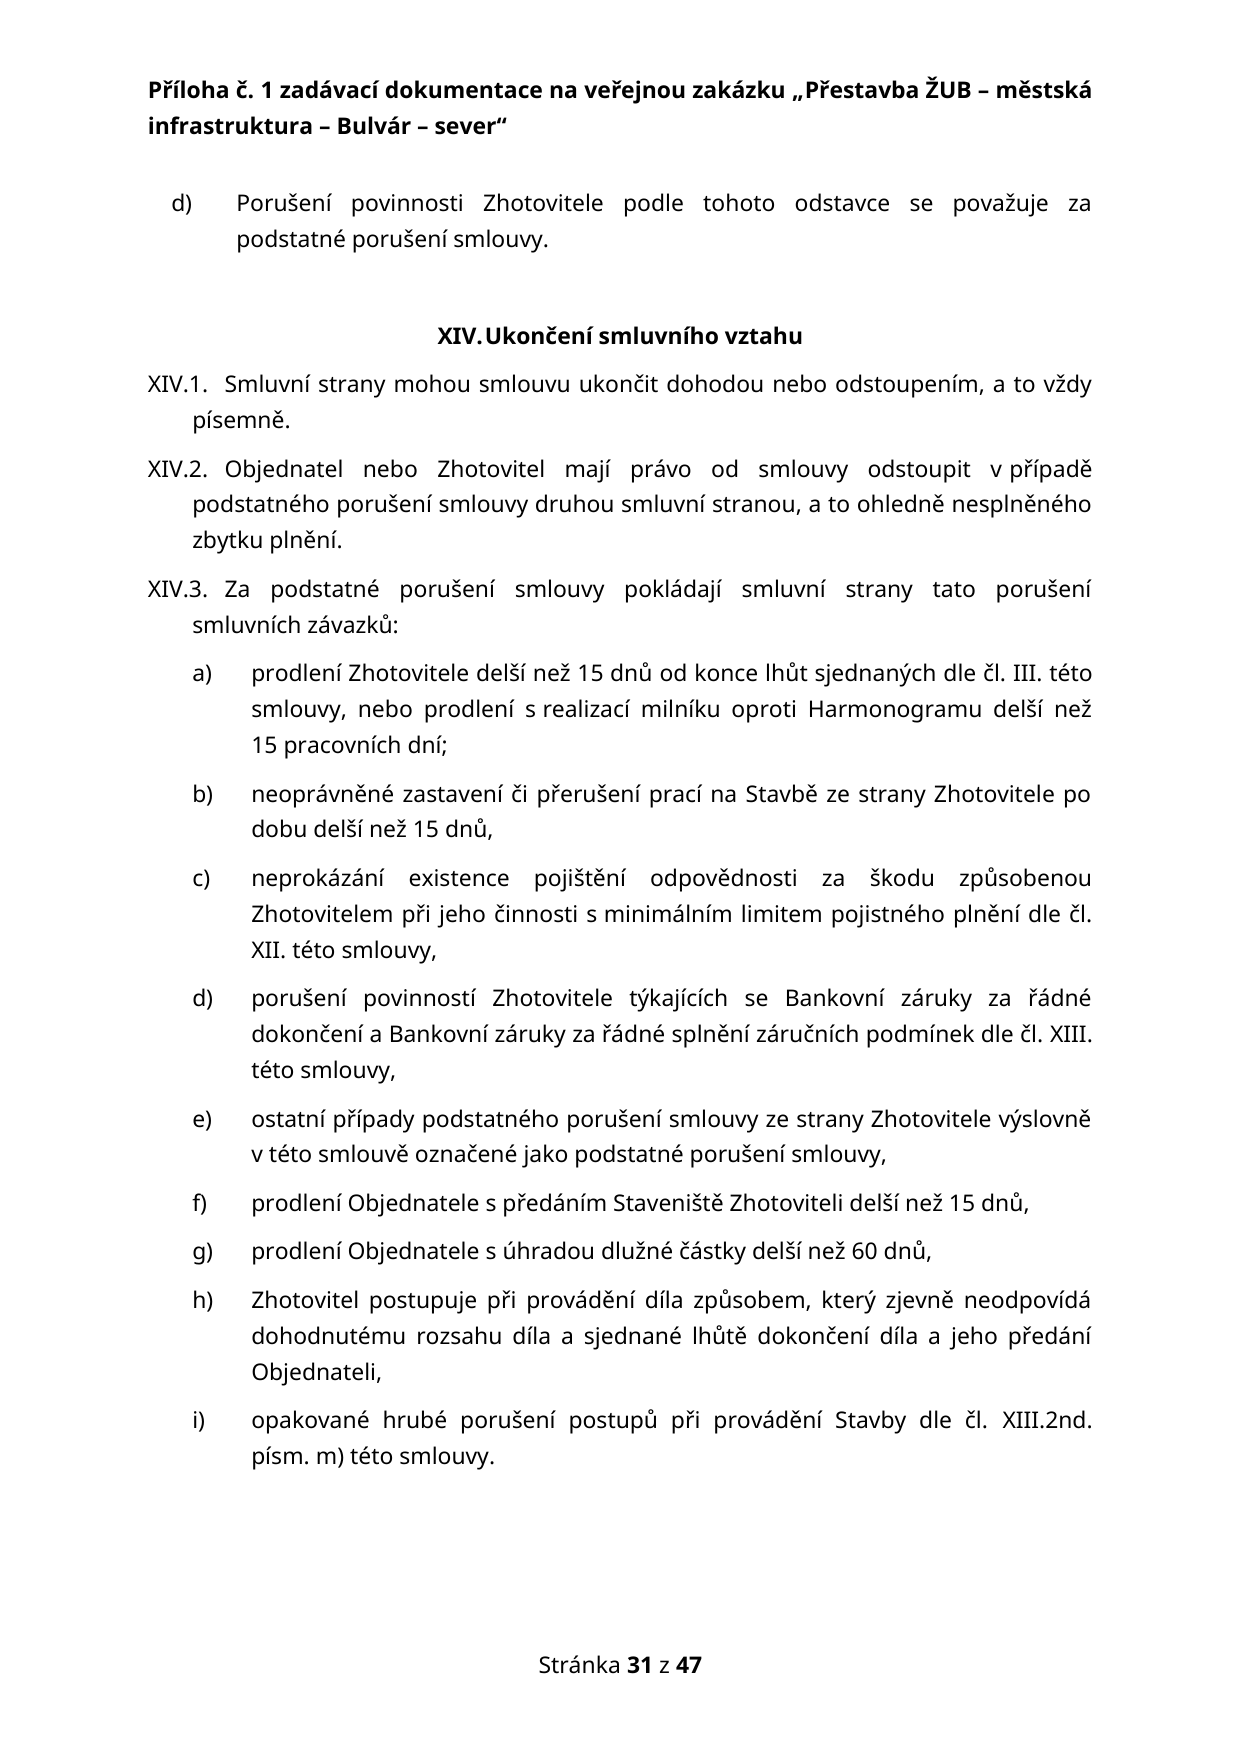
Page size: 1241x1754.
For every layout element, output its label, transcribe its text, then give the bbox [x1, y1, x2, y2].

list neoprávněné zastavení či přerušení prací na Stavbě ze strany Zhotovitele po dobu delší než 15 dnů, [192, 777, 1093, 845]
list prodlení Objednatele s předáním Staveniště Zhotoviteli delší než 15 dnů, [192, 1187, 1093, 1218]
list Smluvní strany mohou smlouvu ukončit dohodou nebo odstoupením, a to vždy písemně. [148, 368, 1093, 435]
list Za podstatné porušení smlouvy pokládají smluvní strany tato porušení smluvních závazků: [148, 573, 1093, 640]
list Porušení povinnosti Zhotovitele podle tohoto odstavce se považuje za podstatné porušení smlouvy. [192, 187, 1093, 254]
list porušení povinností Zhotovitele týkajících se Bankovní záruky za řádné dokončení a Bankovní záruky za řádné splnění záručních podmínek dle čl. XIII. této smlouvy, [192, 982, 1093, 1085]
list ostatní případy podstatného porušení smlouvy ze strany Zhotovitele výslovně v této smlouvě označené jako podstatné porušení smlouvy, [192, 1102, 1093, 1170]
list Zhotovitel postupuje při provádění díla způsobem, který zjevně neodpovídá dohodnutému rozsahu díla a sjednané lhůtě dokončení díla a jeho předání Objednateli, [192, 1284, 1093, 1387]
list neprokázání existence pojištění odpovědnosti za škodu způsobenou Zhotovitelem při jeho činnosti s minimálním limitem pojistného plnění dle čl. XII. této smlouvy, [192, 862, 1093, 965]
list prodlení Zhotovitele delší než 15 dnů od konce lhůt sjednaných dle čl. III. této smlouvy, nebo prodlení s realizací milníku oproti Harmonogramu delší než 15 pracovních dní; [192, 657, 1093, 760]
list Objednatel nebo Zhotovitel mají právo od smlouvy odstoupit v případě podstatného porušení smlouvy druhou smluvní stranou, a to ohledně nesplněného zbytku plnění. [148, 452, 1093, 556]
list Ukončení smluvního vztahu [148, 320, 1093, 351]
list opakované hrubé porušení postupů při provádění Stavby dle čl. XIII.2. písm. m) této smlouvy. [192, 1404, 1093, 1471]
list prodlení Objednatele s úhradou dlužné částky delší než 60 dnů, [192, 1235, 1093, 1267]
